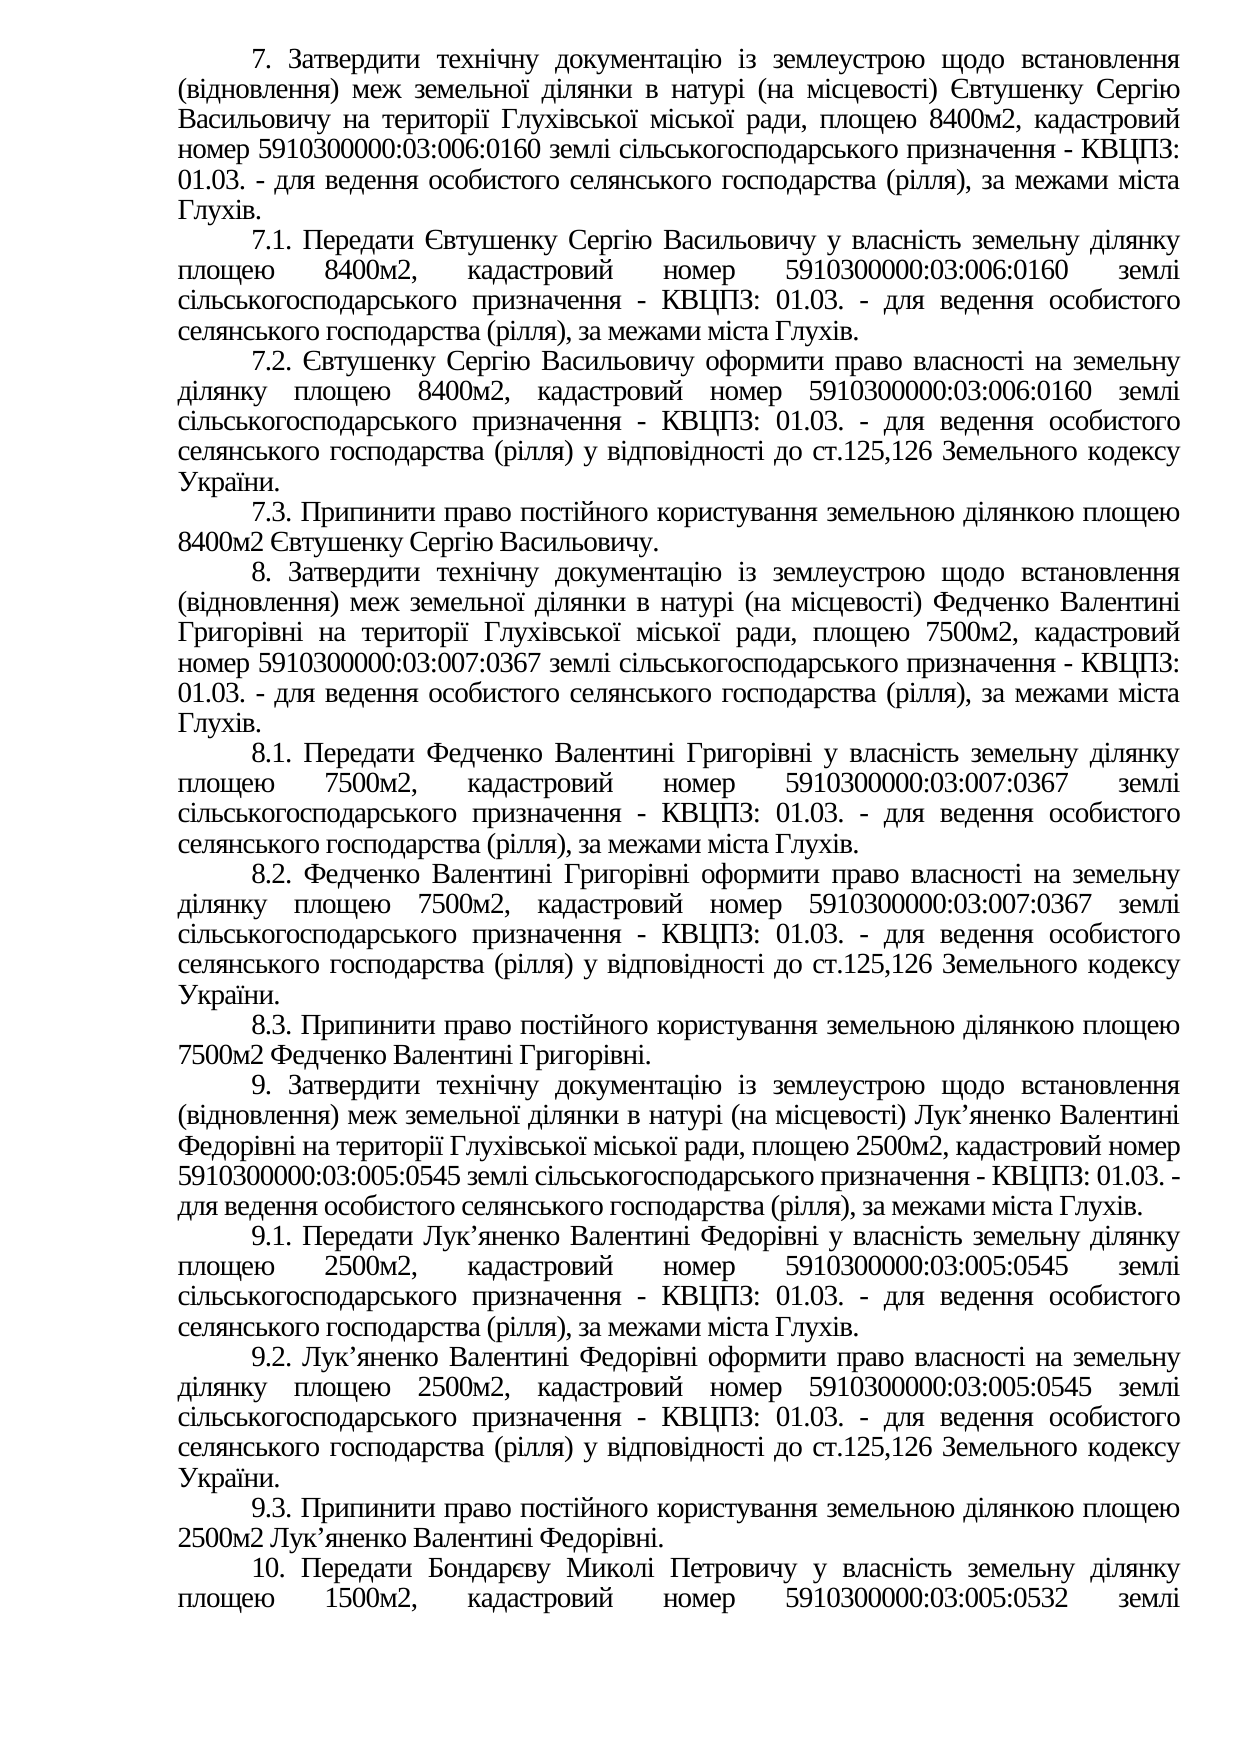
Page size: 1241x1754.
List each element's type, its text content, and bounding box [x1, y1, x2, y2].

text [177, 1553, 1181, 1614]
text 8.1. Передати Федченко Валентині Григорівні у власність земельну ділянку площею 7500м2, кадастровий номер 5910300000:03:007:0367 землі сільськогосподарського призначення - КВЦПЗ: 01.03. - для ведення особистого селянського господарства (рілля), за межами міста Глухів. [177, 739, 1181, 859]
text 7.1. Передати Євтушенку Сергію Васильовичу у власність земельну ділянку площею 8400м2, кадастровий номер 5910300000:03:006:0160 землі сільськогосподарського призначення - КВЦПЗ: 01.03. - для ведення особистого селянського господарства (рілля), за межами міста Глухів. [177, 226, 1181, 346]
text 7.3. Припинити право постійного користування земельною ділянкою площею 8400м2 Євтушенку Сергію Васильовичу. [177, 497, 1181, 557]
text 7.2. Євтушенку Сергію Васильовичу оформити право власності на земельну ділянку площею 8400м2, кадастровий номер 5910300000:03:006:0160 землі сільськогосподарського призначення - КВЦПЗ: 01.03. - для ведення особистого селянського господарства (рілля) у відповідності до ст.125,126 Земельного кодексу України. [177, 346, 1181, 497]
text 8. Затвердити технічну документацію із землеустрою щодо встановлення (відновлення) меж земельної ділянки в натурі (на місцевості) Федченко Валентині Григорівні на території Глухівської міської ради, площею 7500м2, кадастровий номер 5910300000:03:007:0367 землі сільськогосподарського призначення - КВЦПЗ: 01.03. - для ведення особистого селянського господарства (рілля), за межами міста Глухів. [177, 557, 1181, 739]
text 9.3. Припинити право постійного користування земельною ділянкою площею 2500м2 Лук’яненко Валентині Федорівні. [177, 1493, 1181, 1553]
text 8.2. Федченко Валентині Григорівні оформити право власності на земельну ділянку площею 7500м2, кадастровий номер 5910300000:03:007:0367 землі сільськогосподарського призначення - КВЦПЗ: 01.03. - для ведення особистого селянського господарства (рілля) у відповідності до ст.125,126 Земельного кодексу України. [177, 859, 1181, 1010]
text 9. Затвердити технічну документацію із землеустрою щодо встановлення (відновлення) меж земельної ділянки в натурі (на місцевості) Лук’яненко Валентині Федорівні на території Глухівської міської ради, площею 2500м2, кадастровий номер 5910300000:03:005:0545 землі сільськогосподарського призначення - КВЦПЗ: 01.03. - для ведення особистого селянського господарства (рілля), за межами міста Глухів. [177, 1071, 1181, 1222]
text 8.3. Припинити право постійного користування земельною ділянкою площею 7500м2 Федченко Валентині Григорівні. [177, 1010, 1181, 1071]
text 9.1. Передати Лук’яненко Валентині Федорівні у власність земельну ділянку площею 2500м2, кадастровий номер 5910300000:03:005:0545 землі сільськогосподарського призначення - КВЦПЗ: 01.03. - для ведення особистого селянського господарства (рілля), за межами міста Глухів. [177, 1222, 1181, 1342]
text 7. Затвердити технічну документацію із землеустрою щодо встановлення (відновлення) меж земельної ділянки в натурі (на місцевості) Євтушенку Сергію Васильовичу на території Глухівської міської ради, площею 8400м2, кадастровий номер 5910300000:03:006:0160 землі сільськогосподарського призначення - КВЦПЗ: 01.03. - для ведення особистого селянського господарства (рілля), за межами міста Глухів. [177, 44, 1181, 226]
text 9.2. Лук’яненко Валентині Федорівні оформити право власності на земельну ділянку площею 2500м2, кадастровий номер 5910300000:03:005:0545 землі сільськогосподарського призначення - КВЦПЗ: 01.03. - для ведення особистого селянського господарства (рілля) у відповідності до ст.125,126 Земельного кодексу України. [177, 1342, 1181, 1493]
